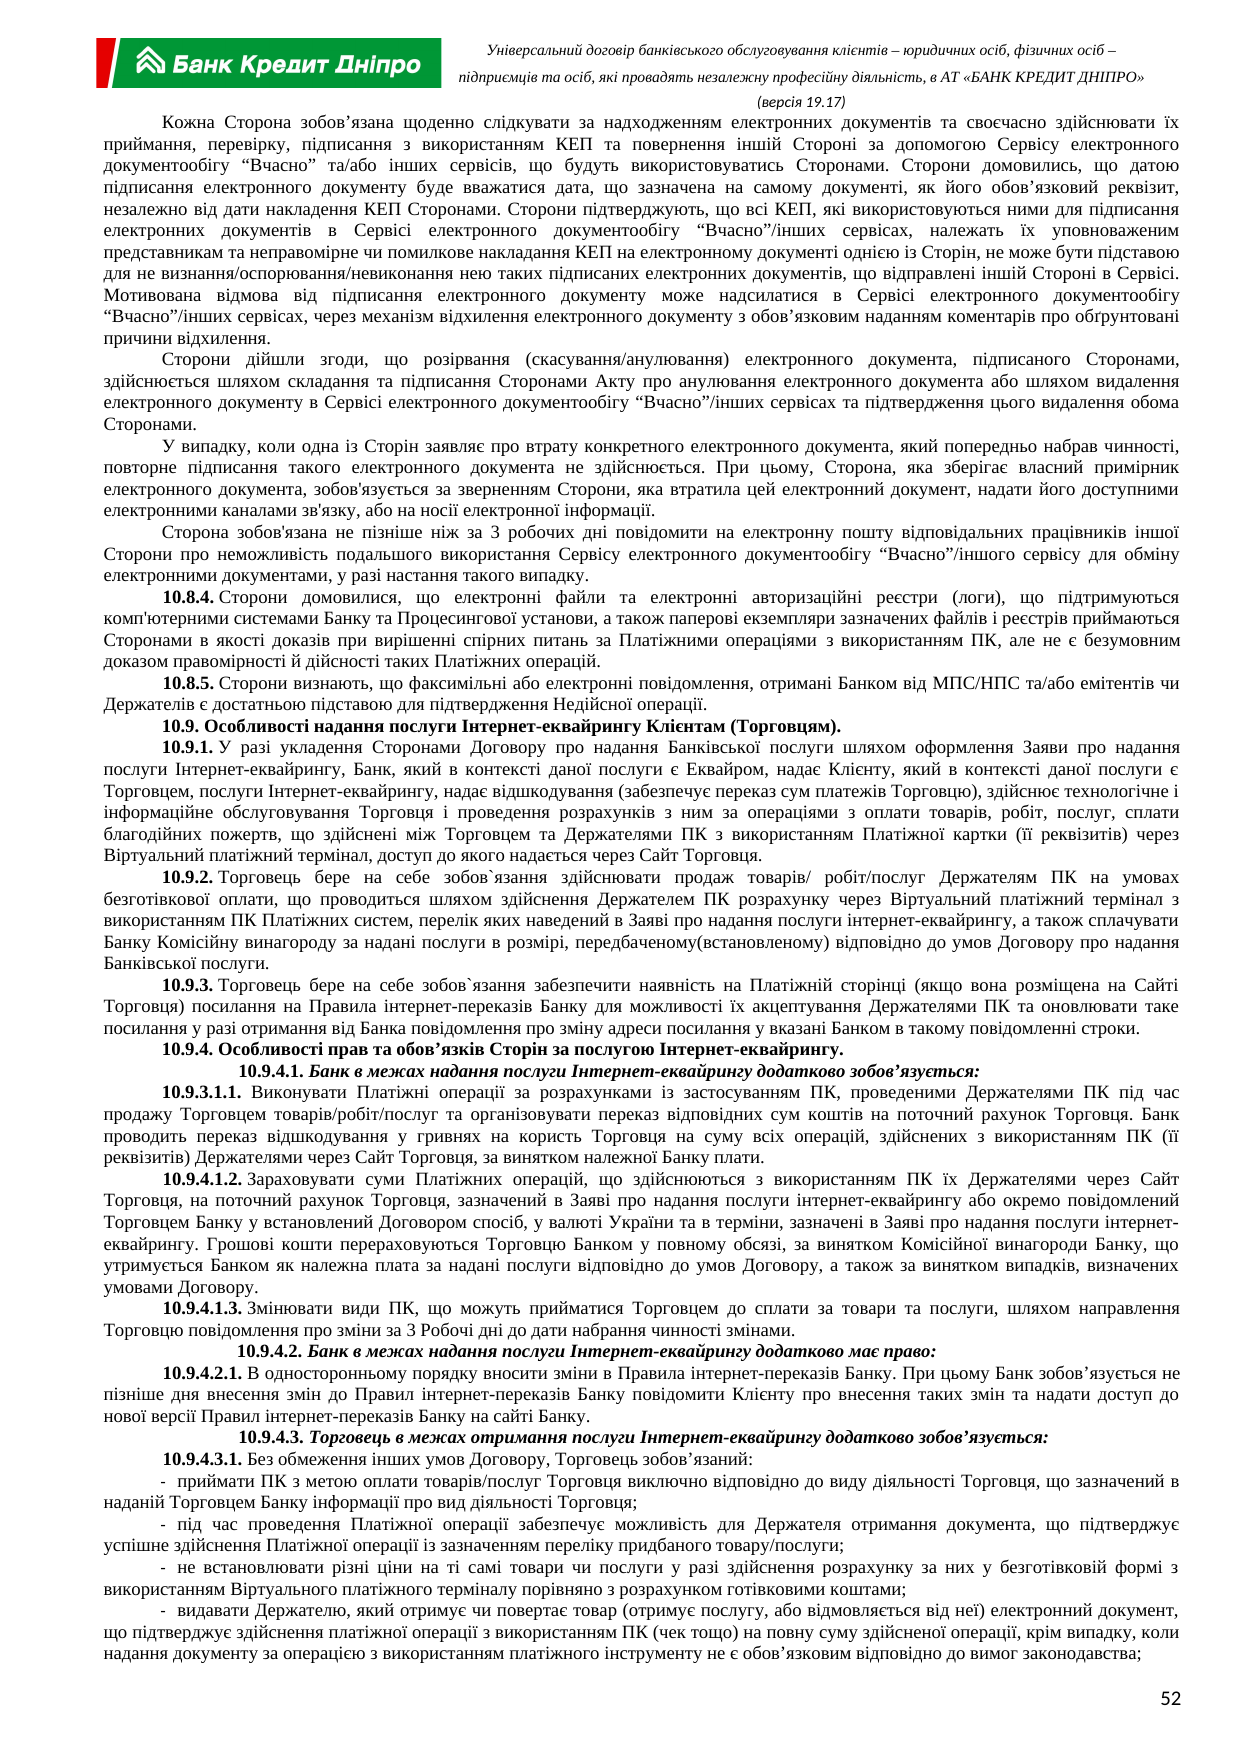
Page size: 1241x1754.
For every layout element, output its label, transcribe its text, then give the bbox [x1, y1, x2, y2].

picture [96, 38, 442, 88]
list Банк в межах надання послуги Інтернет-еквайрингу додатково зобов’язується: [178, 1060, 1181, 1081]
list видавати Держателю, який отримує чи повертає товар (отримує послугу, або відмовляється від неї) електронний документ, що підтверджує здійснення платіжної операції з використанням ПК (чек тощо) на повну суму здійсненої операції, крім випадку, коли надання документу за операцією з використанням платіжного інструменту не є обов’язковим відповідно до вимог законодавства; [103, 1599, 1181, 1664]
list Особливості прав та обов’язків Сторін за послугою Інтернет-еквайрингу. [103, 1038, 1181, 1060]
list Торговець бере на себе зобов`язання здійснювати продаж товарів/ робіт/послуг Держателям ПК на умовах безготівкової оплати, що проводиться шляхом здійснення Держателем ПК розрахунку через Віртуальний платіжний термінал з використанням ПК Платіжних систем, перелік яких наведений в Заяві про надання послуги інтернет-еквайрингу, а також сплачувати Банку Комісійну винагороду за надані послуги в розмірі, передбаченому(встановленому) відповідно до умов Договору про надання Банківської послуги. [103, 866, 1181, 974]
list не встановлювати різні ціни на ті самі товари чи послуги у разі здійснення розрахунку за них у безготівковій формі з використанням Віртуального платіжного терміналу порівняно з розрахунком готівковими коштами; [103, 1556, 1181, 1599]
list Без обмеження інших умов Договору, Торговець зобов’язаний: [103, 1448, 1181, 1469]
list під час проведення Платіжної операції забезпечує можливість для Держателя отримання документа, що підтверджує успішне здійснення Платіжної операції із зазначенням переліку придбаного товару/послуги; [103, 1513, 1181, 1556]
text 10.9.3.1.1. Виконувати Платіжні операції за розрахунками із застосуванням ПК, проведеними Держателями ПК під час продажу Торговцем товарів/робіт/послуг та організовувати переказ відповідних сум коштів на поточний рахунок Торговця. Банк проводить переказ відшкодування у гривнях на користь Торговця на суму всіх операцій, здійснених з використанням ПК (її реквізитів) Держателями через Сайт Торговця, за винятком належної Банку плати. [103, 1081, 1181, 1168]
list Торговець в межах отримання послуги Інтернет-еквайрингу додатково зобов’язується: [178, 1426, 1181, 1448]
list Торговець бере на себе зобов`язання забезпечити наявність на Платіжній сторінці (якщо вона розміщена на Сайті Торговця) посилання на Правила інтернет-переказів Банку для можливості їх акцептування Держателями ПК та оновлювати таке посилання у разі отримання від Банка повідомлення про зміну адреси посилання у вказані Банком в такому повідомленні строки. [103, 974, 1181, 1038]
text Сторони дійшли згоди, що розірвання (скасування/анулювання) електронного документа, підписаного Сторонами, здійснюється шляхом складання та підписання Сторонами Акту про анулювання електронного документа або шляхом видалення електронного документу в Сервісі електронного документообігу “Вчасно”/інших сервісах та підтвердження цього видалення обома Сторонами. [103, 348, 1181, 434]
list Змінювати види ПК, що можуть прийматися Торговцем до сплати за товари та послуги, шляхом направлення Торговцю повідомлення про зміни за 3 Робочі дні до дати набрання чинності змінами. [103, 1297, 1181, 1340]
text У випадку, коли одна із Сторін заявляє про втрату конкретного електронного документа, який попередньо набрав чинності, повторне підписання такого електронного документа не здійснюється. При цьому, Сторона, яка зберігає власний примірник електронного документа, зобов'язується за зверненням Сторони, яка втратила цей електронний документ, надати його доступними електронними каналами зв'язку, або на носії електронної інформації. [103, 434, 1181, 521]
list У разі укладення Сторонами Договору про надання Банківської послуги шляхом оформлення Заяви про надання послуги Інтернет-еквайрингу, Банк, який в контексті даної послуги є Еквайром, надає Клієнту, який в контексті даної послуги є Торговцем, послуги Інтернет-еквайрингу, надає відшкодування (забезпечує переказ сум платежів Торговцю), здійснює технологічне і інформаційне обслуговування Торговця і проведення розрахунків з ним за операціями з оплати товарів, робіт, послуг, сплати благодійних пожертв, що здійснені між Торговцем та Держателями ПК з використанням Платіжної картки (її реквізитів) через Віртуальний платіжний термінал, доступ до якого надається через Сайт Торговця. [103, 736, 1181, 866]
list приймати ПК з метою оплати товарів/послуг Торговця виключно відповідно до виду діяльності Торговця, що зазначений в наданій Торговцем Банку інформації про вид діяльності Торговця; [103, 1469, 1181, 1513]
list Сторони домовилися, що електронні файли та електронні авторизаційні реєстри (логи), що підтримуються комп'ютерними системами Банку та Процесингової установи, а також паперові екземпляри зазначених файлів і реєстрів приймаються Сторонами в якості доказів при вирішенні спірних питань за Платіжними операціями з використанням ПК, але не є безумовним доказом правомірності й дійсності таких Платіжних операцій. [103, 586, 1181, 672]
list Зараховувати суми Платіжних операцій, що здійснюються з використанням ПК їх Держателями через Сайт Торговця, на поточний рахунок Торговця, зазначений в Заяві про надання послуги інтернет-еквайрингу або окремо повідомлений Торговцем Банку у встановлений Договором спосіб, у валюті України та в терміни, зазначені в Заяві про надання послуги інтернет-еквайрингу. Грошові кошти перераховуються Торговцю Банком у повному обсязі, за винятком Комісійної винагороди Банку, що утримується Банком як належна плата за надані послуги відповідно до умов Договору, а також за винятком випадків, визначених умовами Договору. [103, 1168, 1181, 1297]
text Кожна Сторона зобов’язана щоденно слідкувати за надходженням електронних документів та своєчасно здійснювати їх приймання, перевірку, підписання з використанням КЕП та повернення іншій Стороні за допомогою Сервісу електронного документообігу “Вчасно” та/або інших сервісів, що будуть використовуватись Сторонами. Сторони домовились, що датою підписання електронного документу буде вважатися дата, що зазначена на самому документі, як його обов’язковий реквізит, незалежно від дати накладення КЕП Сторонами. Сторони підтверджують, що всі КЕП, які використовуються ними для підписання електронних документів в Сервісі електронного документообігу “Вчасно”/інших сервісах, належать їх уповноваженим представникам та неправомірне чи помилкове накладання КЕП на електронному документі однією із Сторін, не може бути підставою для не визнання/оспорювання/невиконання нею таких підписаних електронних документів, що відправлені іншій Стороні в Сервісі. Мотивована відмова від підписання електронного документу може надсилатися в Сервісі електронного документообігу “Вчасно”/інших сервісах, через механізм відхилення електронного документу з обов’язковим наданням коментарів про обґрунтовані причини відхилення. [103, 85, 1181, 348]
list Банк в межах надання послуги Інтернет-еквайрингу додатково має право: [178, 1340, 1181, 1362]
list Особливості надання послуги Інтернет-еквайрингу Клієнтам (Торговцям). [103, 715, 1181, 736]
list Сторони визнають, що факсимільні або електронні повідомлення, отримані Банком від МПС/НПС та/або емітентів чи Держателів є достатньою підставою для підтвердження Недійсної операції. [103, 672, 1181, 715]
list Сторона зобов'язана не пізніше ніж за 3 робочих дні повідомити на електронну пошту відповідальних працівників іншої Сторони про неможливість подальшого використання Сервісу електронного документообігу “Вчасно”/іншого сервісу для обміну електронними документами, у разі настання такого випадку. [103, 521, 1181, 586]
list В односторонньому порядку вносити зміни в Правила інтернет-переказів Банку. При цьому Банк зобов’язується не пізніше дня внесення змін до Правил інтернет-переказів Банку повідомити Клієнту про внесення таких змін та надати доступ до нової версії Правил інтернет-переказів Банку на сайті Банку. [103, 1362, 1181, 1426]
